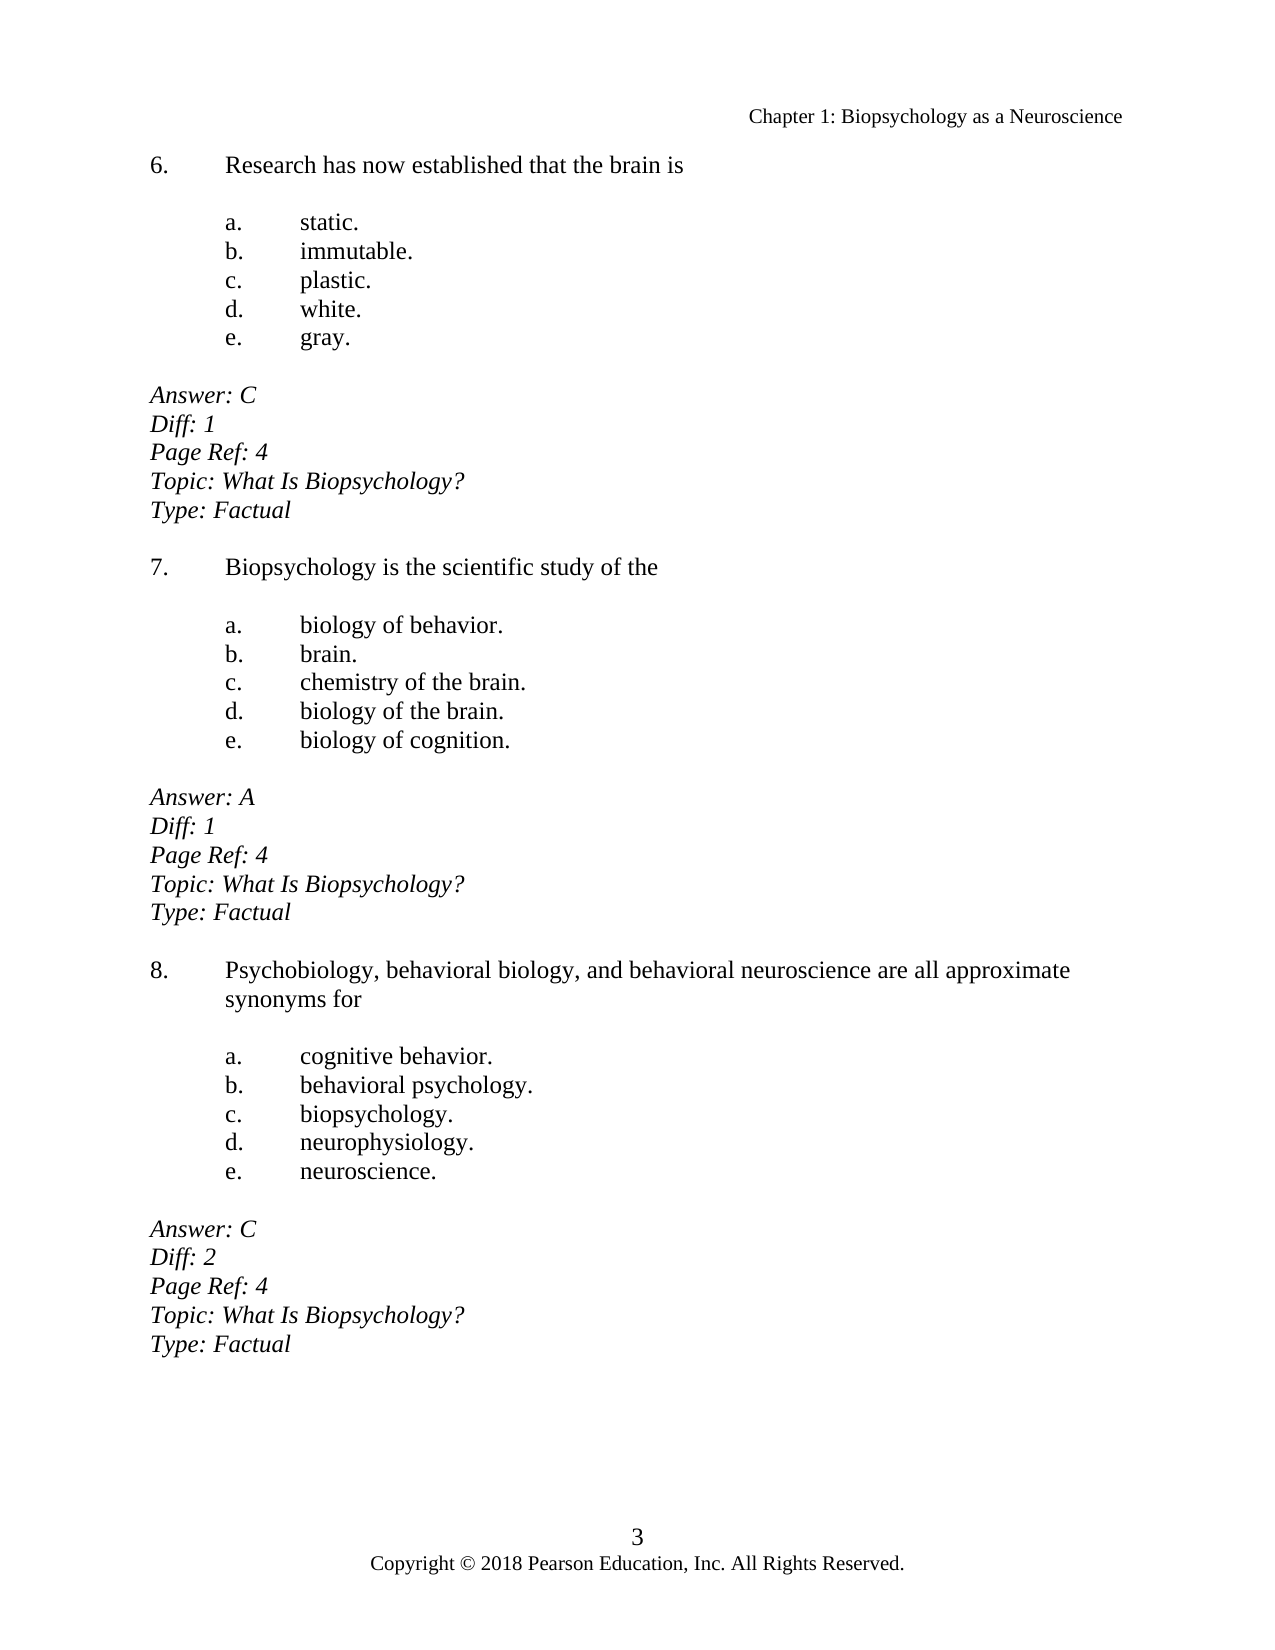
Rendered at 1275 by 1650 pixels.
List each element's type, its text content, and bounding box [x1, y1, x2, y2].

text d. neurophysiology. [225, 1127, 1125, 1156]
text Topic: What Is Biopsychology? [150, 466, 1125, 495]
text 7. Biopsychology is the scientific study of the [150, 552, 1125, 581]
text Page Ref: 4 [150, 1271, 1125, 1300]
text 8. Psychobiology, behavioral biology, and behavioral neuroscience are all approximate synonyms for [150, 955, 1125, 1012]
text 6. Research has now established that the brain is [150, 150, 1125, 179]
text c. plastic. [225, 265, 1125, 294]
text Answer: C [150, 1214, 1125, 1242]
text Answer: A [150, 782, 1125, 811]
text b. immutable. [225, 236, 1125, 265]
text a. biology of behavior. [225, 610, 1125, 639]
text e. neuroscience. [225, 1156, 1125, 1185]
text Diff: 1 [150, 409, 1125, 437]
text b. brain. [225, 639, 1125, 667]
text a. cognitive behavior. [225, 1041, 1125, 1070]
text b. behavioral psychology. [225, 1070, 1125, 1099]
text c. chemistry of the brain. [225, 667, 1125, 696]
text Type: Factual [150, 1329, 1125, 1357]
text c. biopsychology. [225, 1099, 1125, 1127]
text e. biology of cognition. [225, 725, 1125, 754]
text Topic: What Is Biopsychology? [150, 869, 1125, 897]
text e. gray. [225, 322, 1125, 351]
text Type: Factual [150, 897, 1125, 926]
text a. static. [225, 207, 1125, 236]
text Page Ref: 4 [150, 840, 1125, 869]
text Topic: What Is Biopsychology? [150, 1300, 1125, 1329]
text d. biology of the brain. [225, 696, 1125, 725]
text Type: Factual [150, 495, 1125, 524]
text Answer: C [150, 380, 1125, 409]
text Diff: 1 [150, 811, 1125, 840]
text Diff: 2 [150, 1242, 1125, 1271]
text d. white. [225, 294, 1125, 322]
text Page Ref: 4 [150, 437, 1125, 466]
